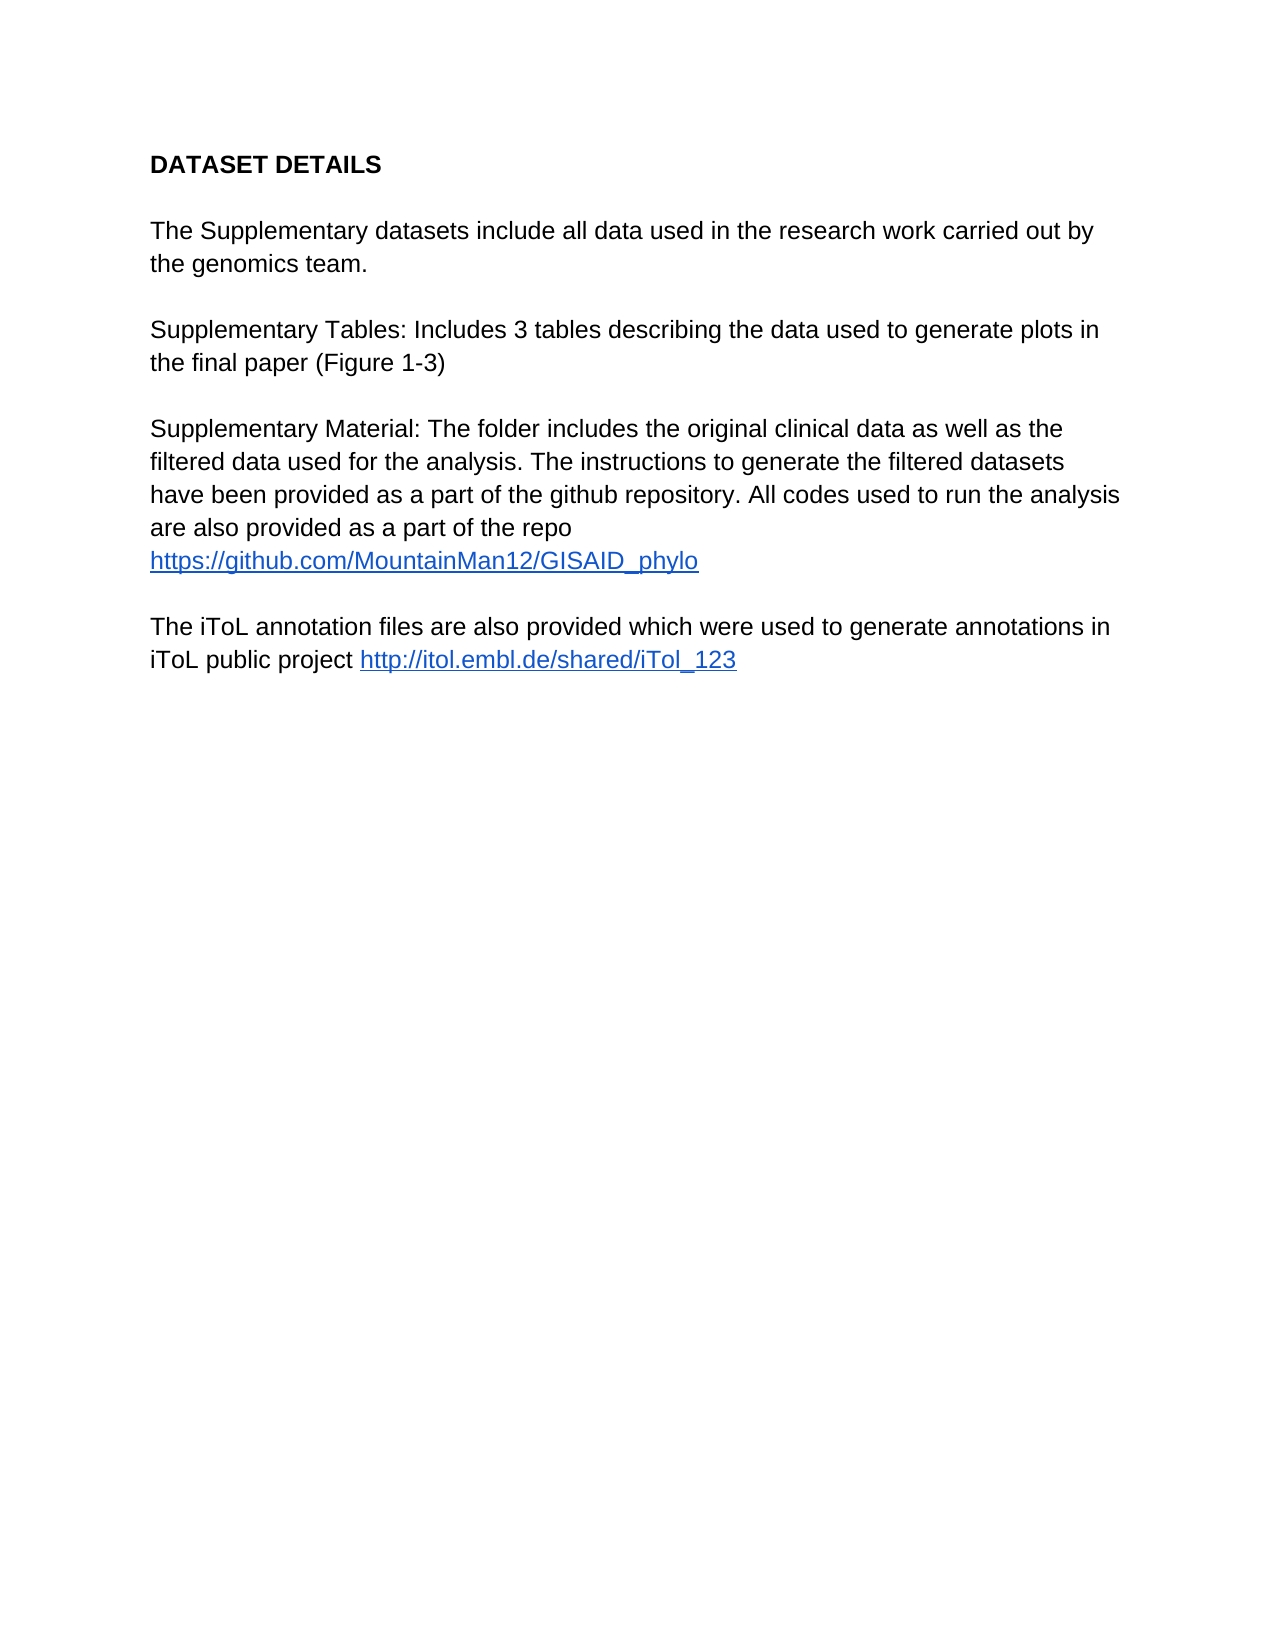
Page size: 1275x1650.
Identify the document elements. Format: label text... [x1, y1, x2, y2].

text The Supplementary datasets include all data used in the research work carried out by the genomics team. [150, 216, 1125, 278]
text Supplementary Material: The folder includes the original clinical data as well as the filtered data used for the analysis. The instructions to generate the filtered datasets have been provided as a part of the github repository. All codes used to run the analysis are also provided as a part of the repo https://github.com/MountainMan12/GISAID_phylo [150, 414, 1125, 575]
text Supplementary Tables: Includes 3 tables describing the data used to generate plots in the final paper (Figure 1-3) [150, 315, 1125, 377]
text The iToL annotation files are also provided which were used to generate annotations in iToL public project http://itol.embl.de/shared/iTol_123 [150, 612, 1125, 674]
text DATASET DETAILS [150, 150, 1125, 179]
